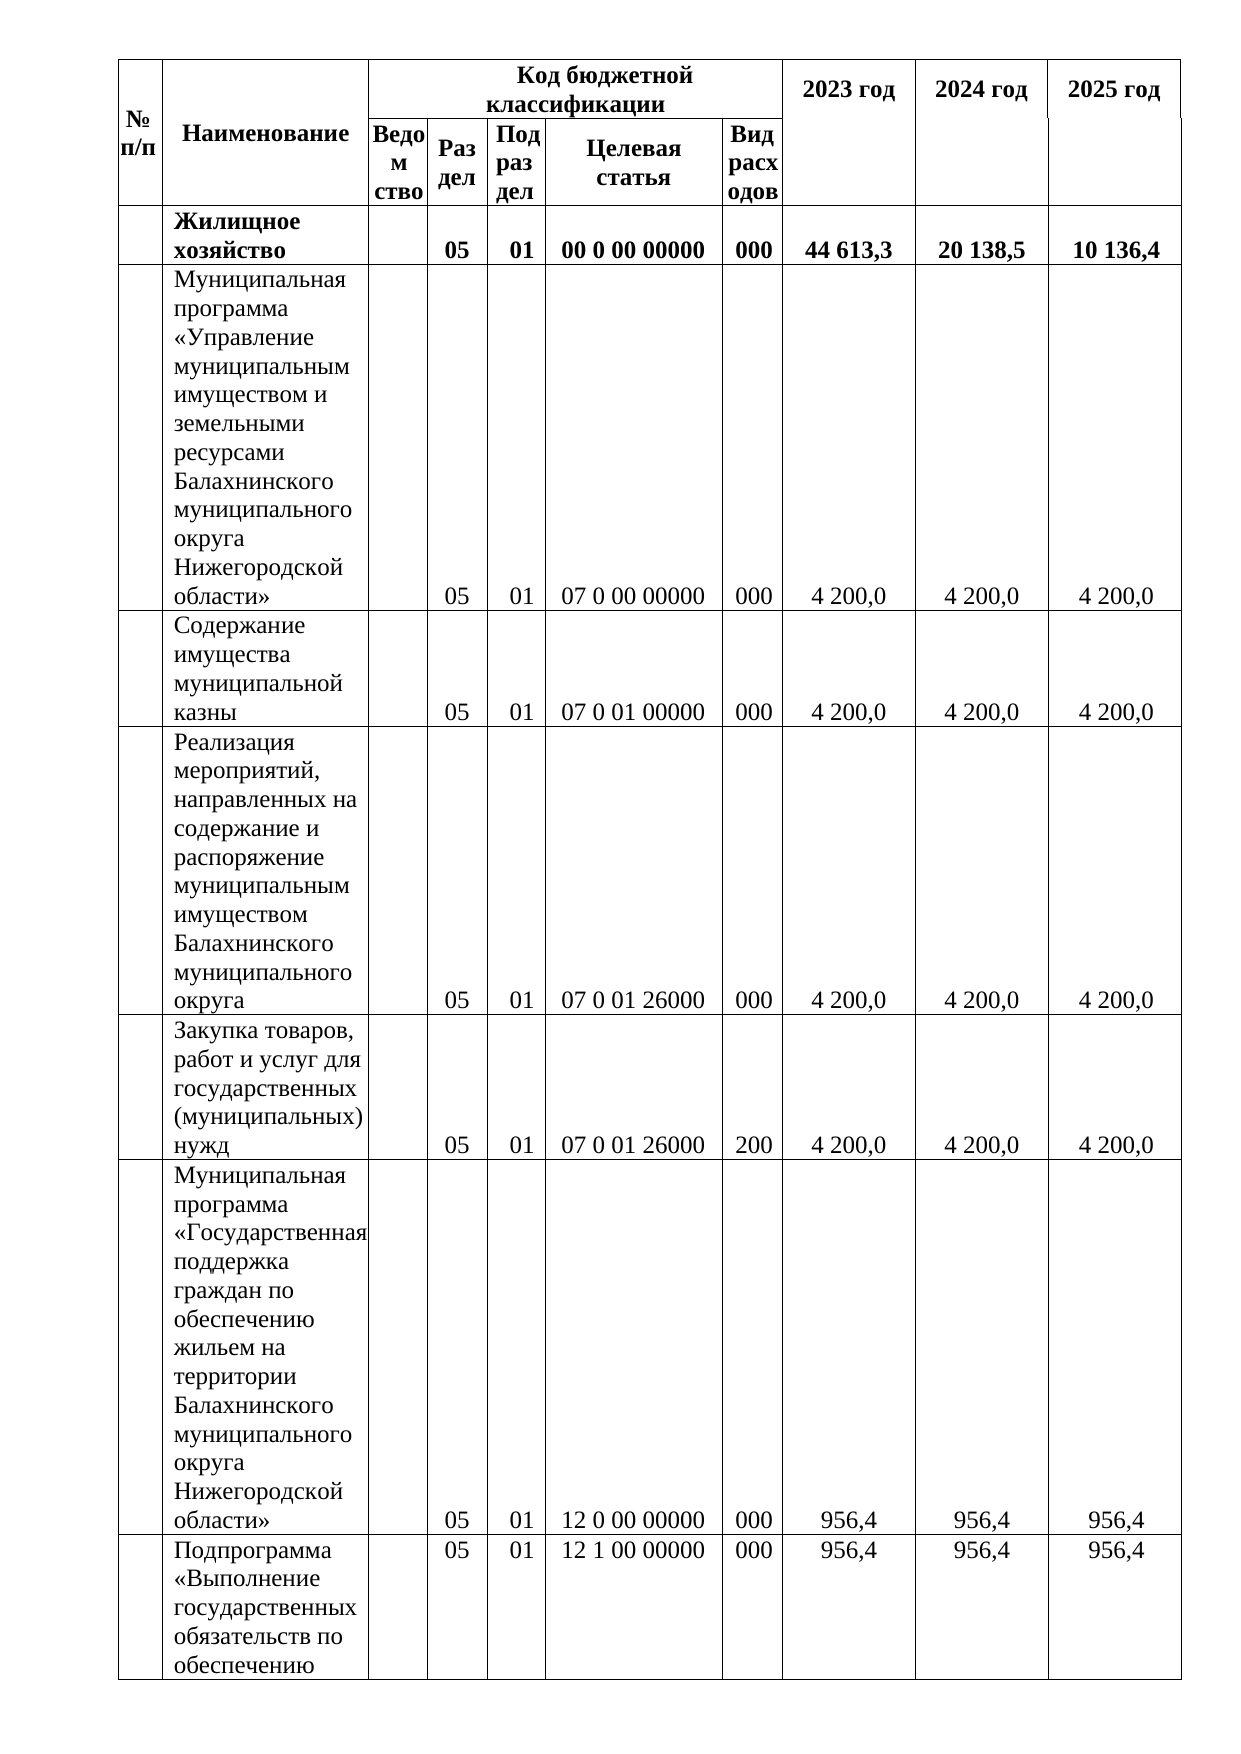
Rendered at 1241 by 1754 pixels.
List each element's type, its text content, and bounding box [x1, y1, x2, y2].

table_cell Вид расходов [723, 119, 782, 205]
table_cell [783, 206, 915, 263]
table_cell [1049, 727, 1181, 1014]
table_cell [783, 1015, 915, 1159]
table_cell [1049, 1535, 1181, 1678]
table_header 2025 год [1048, 60, 1180, 118]
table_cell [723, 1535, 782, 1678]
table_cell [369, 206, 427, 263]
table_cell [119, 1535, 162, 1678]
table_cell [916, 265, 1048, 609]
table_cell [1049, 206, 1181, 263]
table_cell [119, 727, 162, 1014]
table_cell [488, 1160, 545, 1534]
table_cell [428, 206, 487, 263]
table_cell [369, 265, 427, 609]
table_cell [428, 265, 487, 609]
table_cell Под раз дел [488, 119, 545, 205]
table_header Код бюджетной классификации [369, 60, 782, 118]
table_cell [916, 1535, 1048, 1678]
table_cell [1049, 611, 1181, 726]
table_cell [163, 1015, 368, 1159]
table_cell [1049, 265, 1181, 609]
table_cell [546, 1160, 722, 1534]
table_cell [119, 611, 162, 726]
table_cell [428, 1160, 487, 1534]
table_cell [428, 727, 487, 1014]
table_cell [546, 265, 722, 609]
table_cell [1049, 118, 1181, 205]
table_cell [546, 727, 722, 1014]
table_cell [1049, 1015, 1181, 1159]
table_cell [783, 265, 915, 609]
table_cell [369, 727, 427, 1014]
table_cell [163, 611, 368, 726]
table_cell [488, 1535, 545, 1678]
table_cell [916, 118, 1048, 205]
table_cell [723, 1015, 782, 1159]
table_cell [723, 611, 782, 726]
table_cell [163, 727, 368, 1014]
table_cell [783, 118, 915, 205]
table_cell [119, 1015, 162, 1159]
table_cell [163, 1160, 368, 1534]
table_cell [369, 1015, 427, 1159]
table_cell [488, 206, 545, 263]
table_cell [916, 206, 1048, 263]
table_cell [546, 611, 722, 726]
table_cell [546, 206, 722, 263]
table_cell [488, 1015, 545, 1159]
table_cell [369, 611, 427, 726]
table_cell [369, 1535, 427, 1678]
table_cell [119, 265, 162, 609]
table_cell Ведом ство [369, 119, 427, 205]
table_header 2023 год [783, 60, 915, 118]
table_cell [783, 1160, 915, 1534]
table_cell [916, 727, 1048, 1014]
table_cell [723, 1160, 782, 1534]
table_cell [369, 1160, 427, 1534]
table_cell Раз дел [428, 119, 487, 205]
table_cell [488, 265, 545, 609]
table_header № п/п [119, 60, 162, 205]
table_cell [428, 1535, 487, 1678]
table_header Наименование [163, 60, 368, 205]
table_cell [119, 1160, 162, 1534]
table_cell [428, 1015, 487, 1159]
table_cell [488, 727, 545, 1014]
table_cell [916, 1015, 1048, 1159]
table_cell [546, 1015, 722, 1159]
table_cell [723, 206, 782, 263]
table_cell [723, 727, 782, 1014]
table_header 2024 год [916, 60, 1047, 118]
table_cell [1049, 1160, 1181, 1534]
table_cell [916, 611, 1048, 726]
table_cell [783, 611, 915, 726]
table_cell Целевая статья [546, 119, 722, 205]
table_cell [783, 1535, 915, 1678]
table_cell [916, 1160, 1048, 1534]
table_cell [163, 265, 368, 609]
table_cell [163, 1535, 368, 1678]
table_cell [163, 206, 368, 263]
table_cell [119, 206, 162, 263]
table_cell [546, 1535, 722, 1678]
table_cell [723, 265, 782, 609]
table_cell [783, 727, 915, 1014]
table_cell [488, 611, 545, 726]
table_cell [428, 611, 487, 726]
